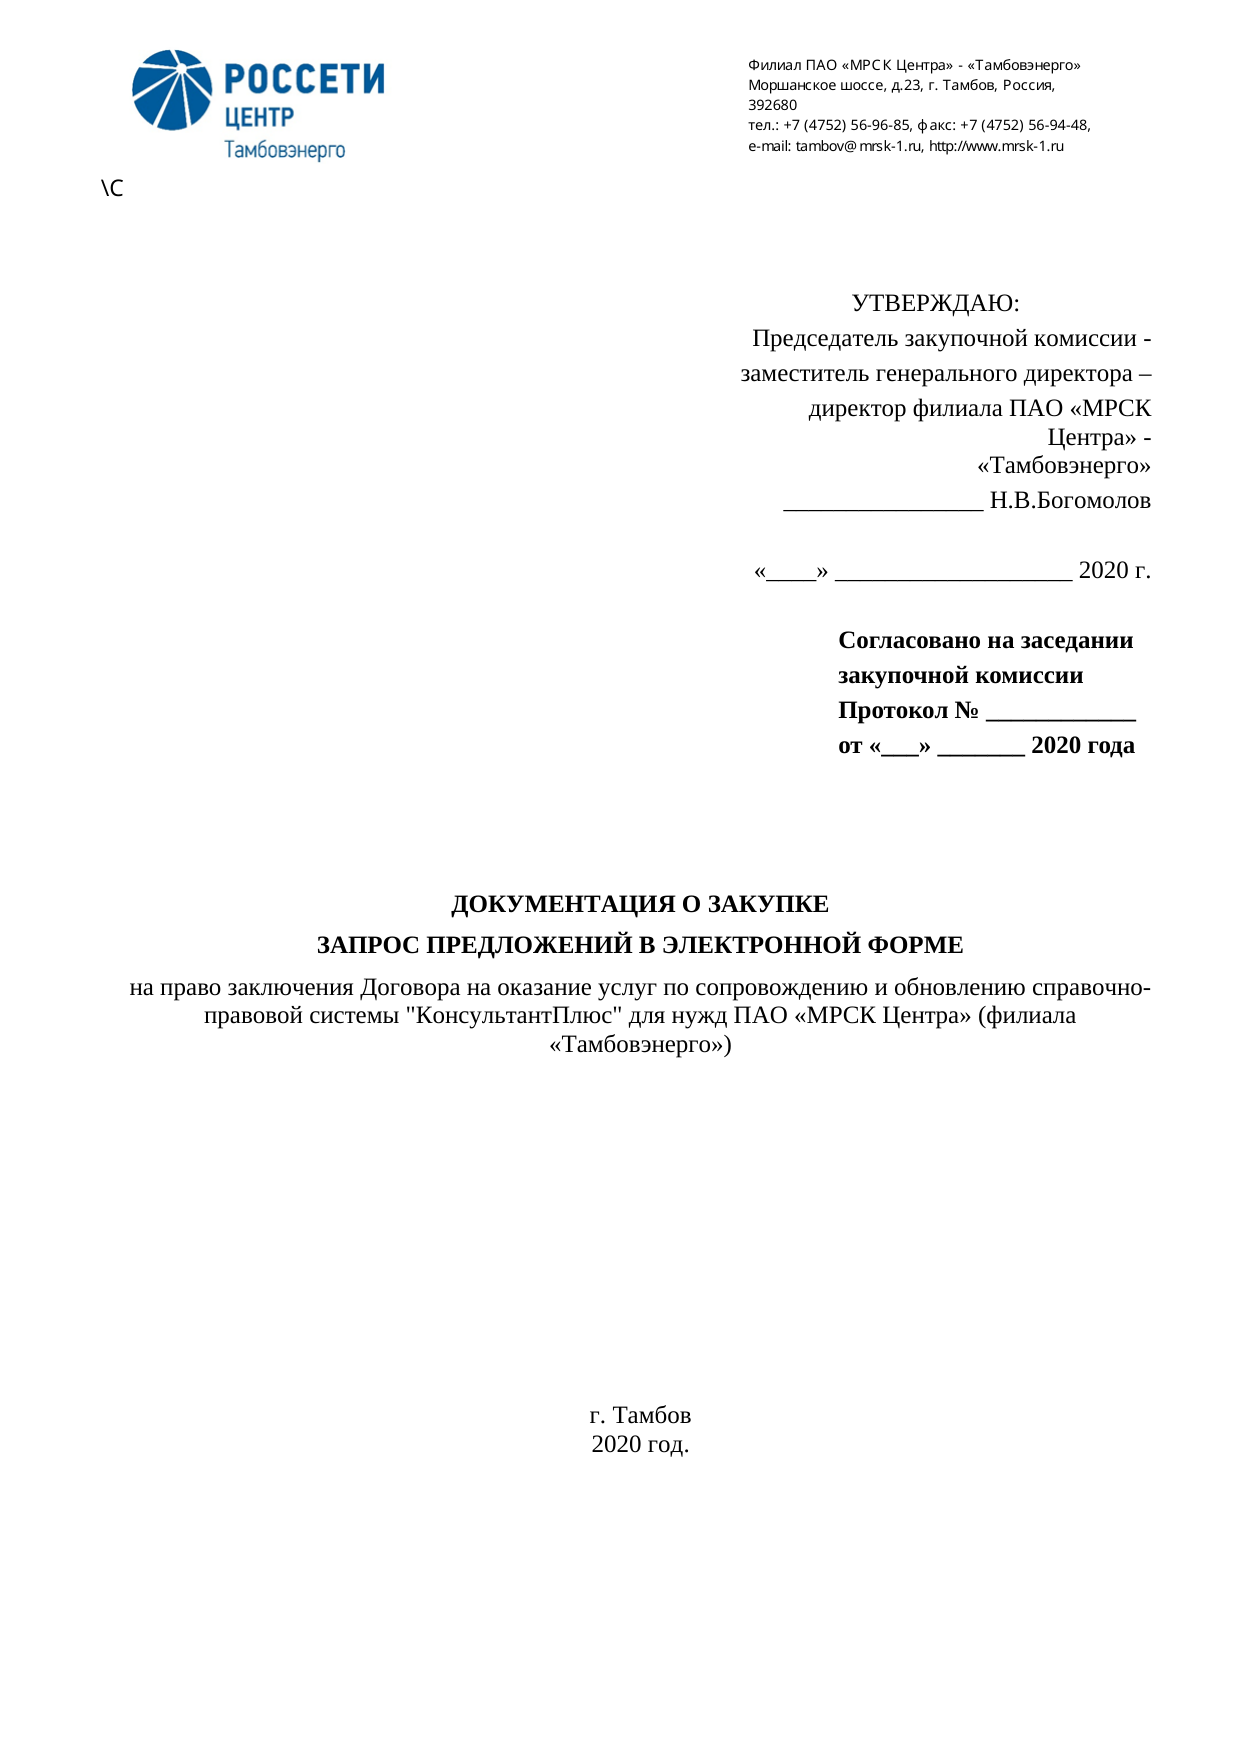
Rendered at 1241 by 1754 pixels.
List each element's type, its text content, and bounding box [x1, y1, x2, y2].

text «____» ___________________ 2020 г. [720, 555, 1151, 584]
text Согласовано на заседании [838, 625, 1151, 654]
text от «___» _______ 2020 года [838, 730, 1151, 759]
text ________________ Н.В.Богомолов [129, 485, 1151, 514]
text ДОКУМЕНТАЦИЯ О ЗАКУПКЕ [129, 889, 1151, 918]
text Председатель закупочной комиссии - [129, 323, 1151, 352]
table_header \С [129, 47, 720, 254]
text ЗАПРОС ПРЕДЛОЖЕНИЙ В ЭЛЕКТРОННОЙ ФОРМЕ [129, 930, 1151, 959]
text на право заключения Договора на оказание услуг по сопровождению и обновлению справочно-правовой системы "КонсультантПлюс" для нужд ПАО «МРСК Центра» (филиала «Тамбовэнерго») [129, 972, 1151, 1058]
table_header [720, 47, 1133, 254]
text г. Тамбов 2020 год. [129, 1400, 1151, 1458]
text директор филиала ПАО «МРСК Центра» - «Тамбовэнерго» [129, 393, 1151, 479]
text закупочной комиссии [838, 660, 1151, 689]
text Протокол № ____________ [838, 695, 1151, 724]
text УТВЕРЖДАЮ: [720, 288, 1151, 317]
text заместитель генерального директора – [129, 358, 1151, 387]
